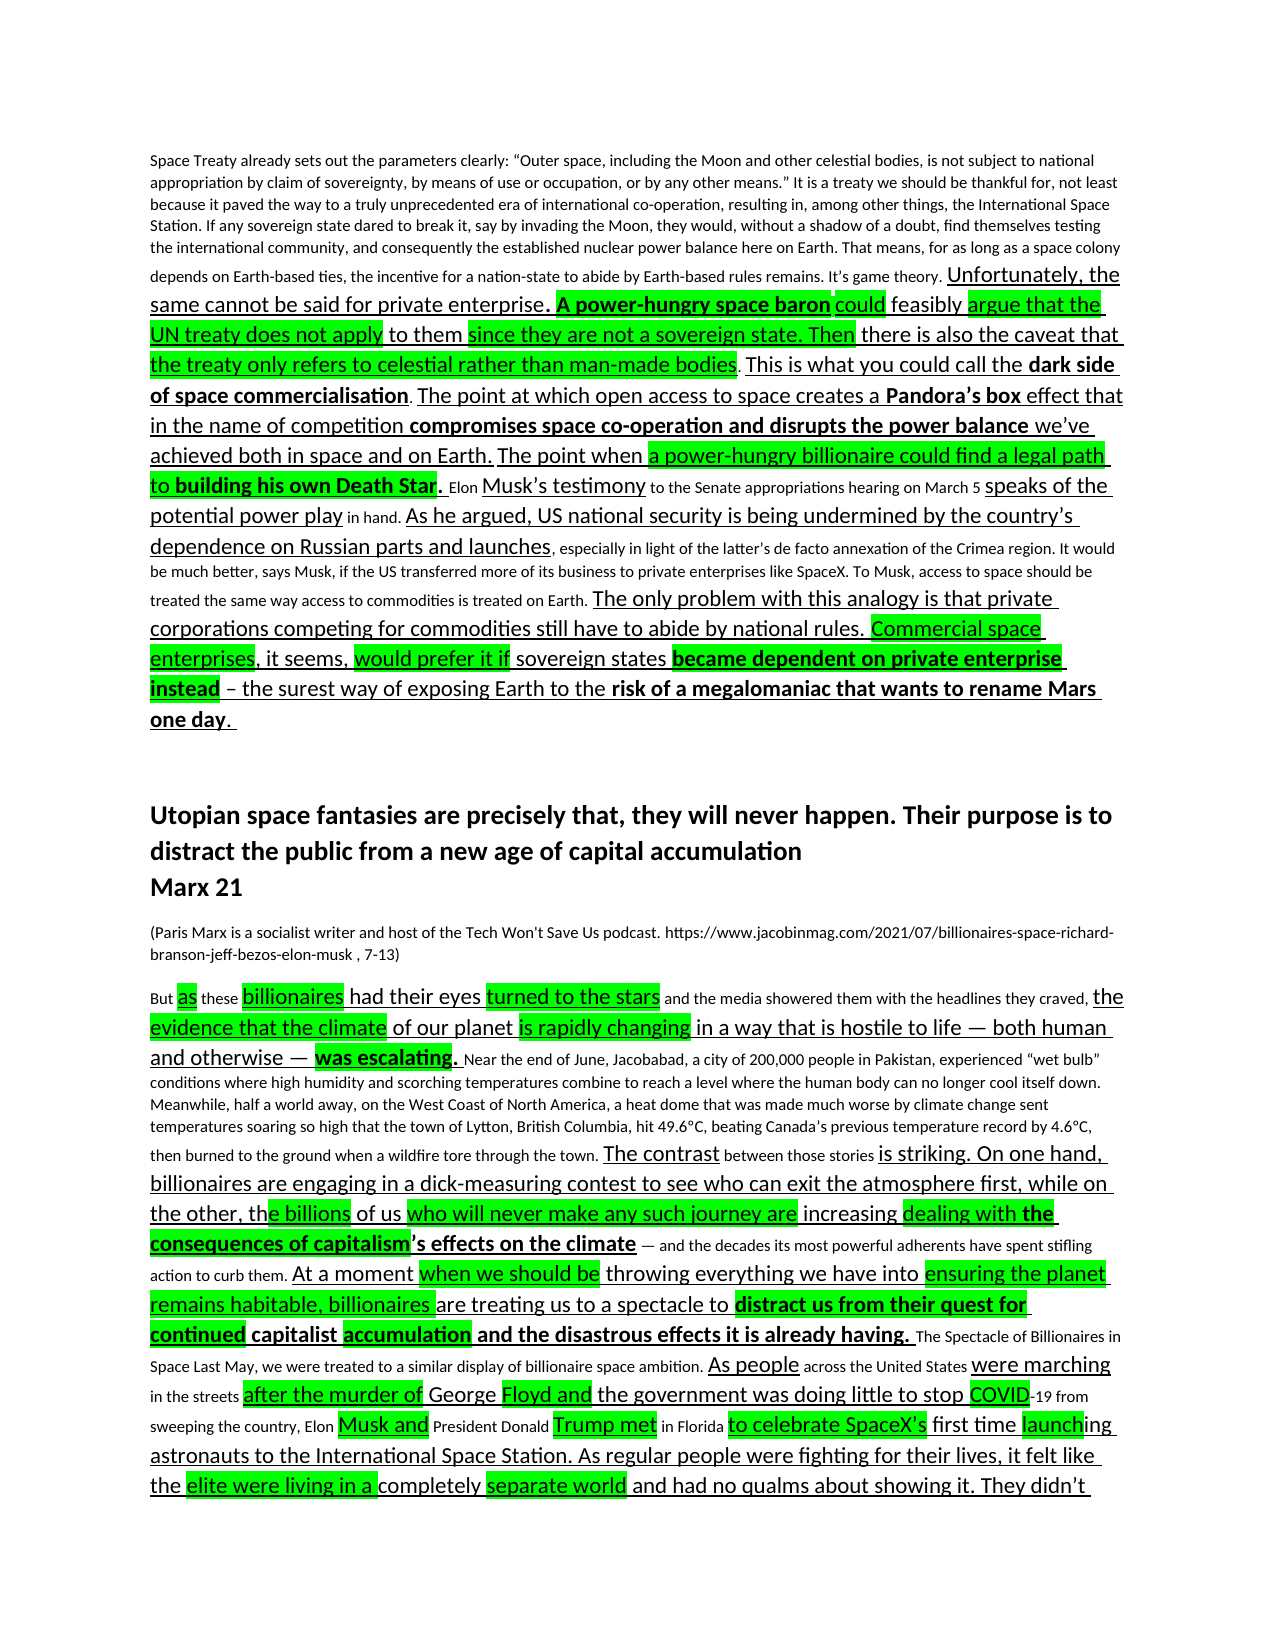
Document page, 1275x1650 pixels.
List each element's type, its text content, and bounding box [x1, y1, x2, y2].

text (Paris Marx is a socialist writer and host of the Tech Won't Save Us podcast. https://www.jacobinmag.com/2021/07/billionaires-space-richard-branson-jeff-bezos-elon-musk , 7-13) [150, 922, 1125, 964]
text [150, 982, 1125, 1499]
text Utopian space fantasies are precisely that, they will never happen. Their purpose is to distract the public from a new age of capital accumulation [150, 798, 1125, 867]
text Marx 21 [150, 870, 1125, 903]
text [150, 150, 1125, 733]
